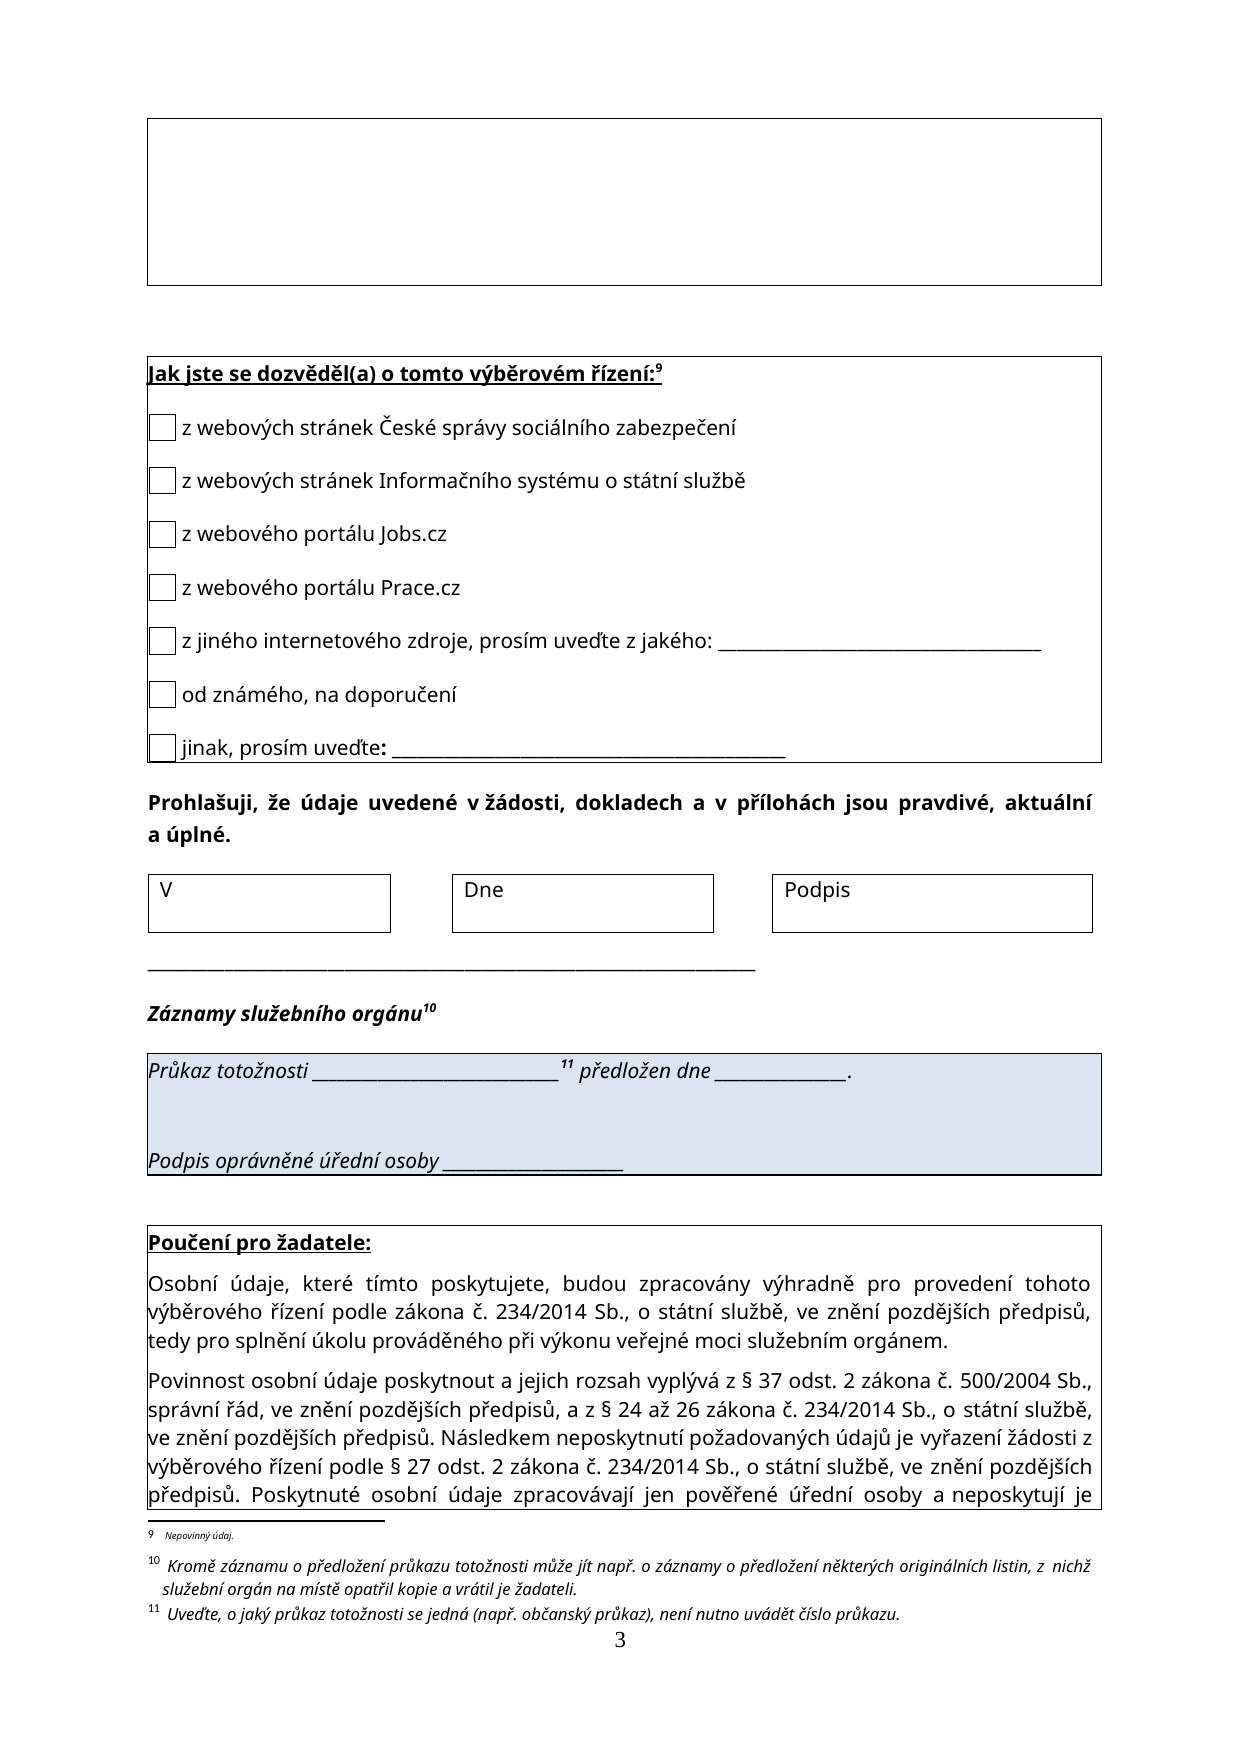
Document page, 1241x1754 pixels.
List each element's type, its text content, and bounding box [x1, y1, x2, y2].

table_header Podpis [773, 875, 1092, 932]
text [148, 1363, 1101, 1509]
text z webových stránek České správy sociálního zabezpečení [148, 409, 1101, 441]
text Osobní údaje, které tímto poskytujete, budou zpracovány výhradně pro provedení tohoto výběrového řízení podle zákona č. 234/2014 Sb., o státní službě, ve znění pozdějších předpisů, tedy pro splnění úkolu prováděného při výkonu veřejné moci služebním orgánem. [148, 1266, 1101, 1354]
table_header [714, 874, 772, 932]
text Jak jste se dozvěděl(a) o tomto výběrovém řízení: [148, 357, 1101, 388]
text od známého, na doporučení [148, 677, 1101, 708]
text Podpis oprávněné úřední osoby ______________________ [148, 1143, 1101, 1174]
text Prohlašuji, že údaje uvedené v žádosti, dokladech a v přílohách jsou pravdivé, aktuální a úplné. [148, 788, 1092, 849]
table_header [391, 874, 452, 932]
text Záznamy služebního orgánu [148, 999, 1092, 1028]
text Poučení pro žadatele: [148, 1226, 1101, 1256]
table_header V [149, 875, 390, 932]
text _______________________________________________________________________ [148, 946, 1092, 974]
table_header Dne [453, 875, 713, 932]
text jinak, prosím uveďte: ______________________________________________ [148, 730, 1101, 762]
text z webových stránek Informačního systému o státní službě [148, 463, 1101, 494]
text z jiného internetového zdroje, prosím uveďte z jakého: ___________________________________ [148, 623, 1101, 655]
text z webového portálu Prace.cz [148, 570, 1101, 601]
text Průkaz totožnosti ______________________________ předložen dne ________________. [148, 1054, 1101, 1084]
text z webového portálu Jobs.cz [148, 516, 1101, 548]
